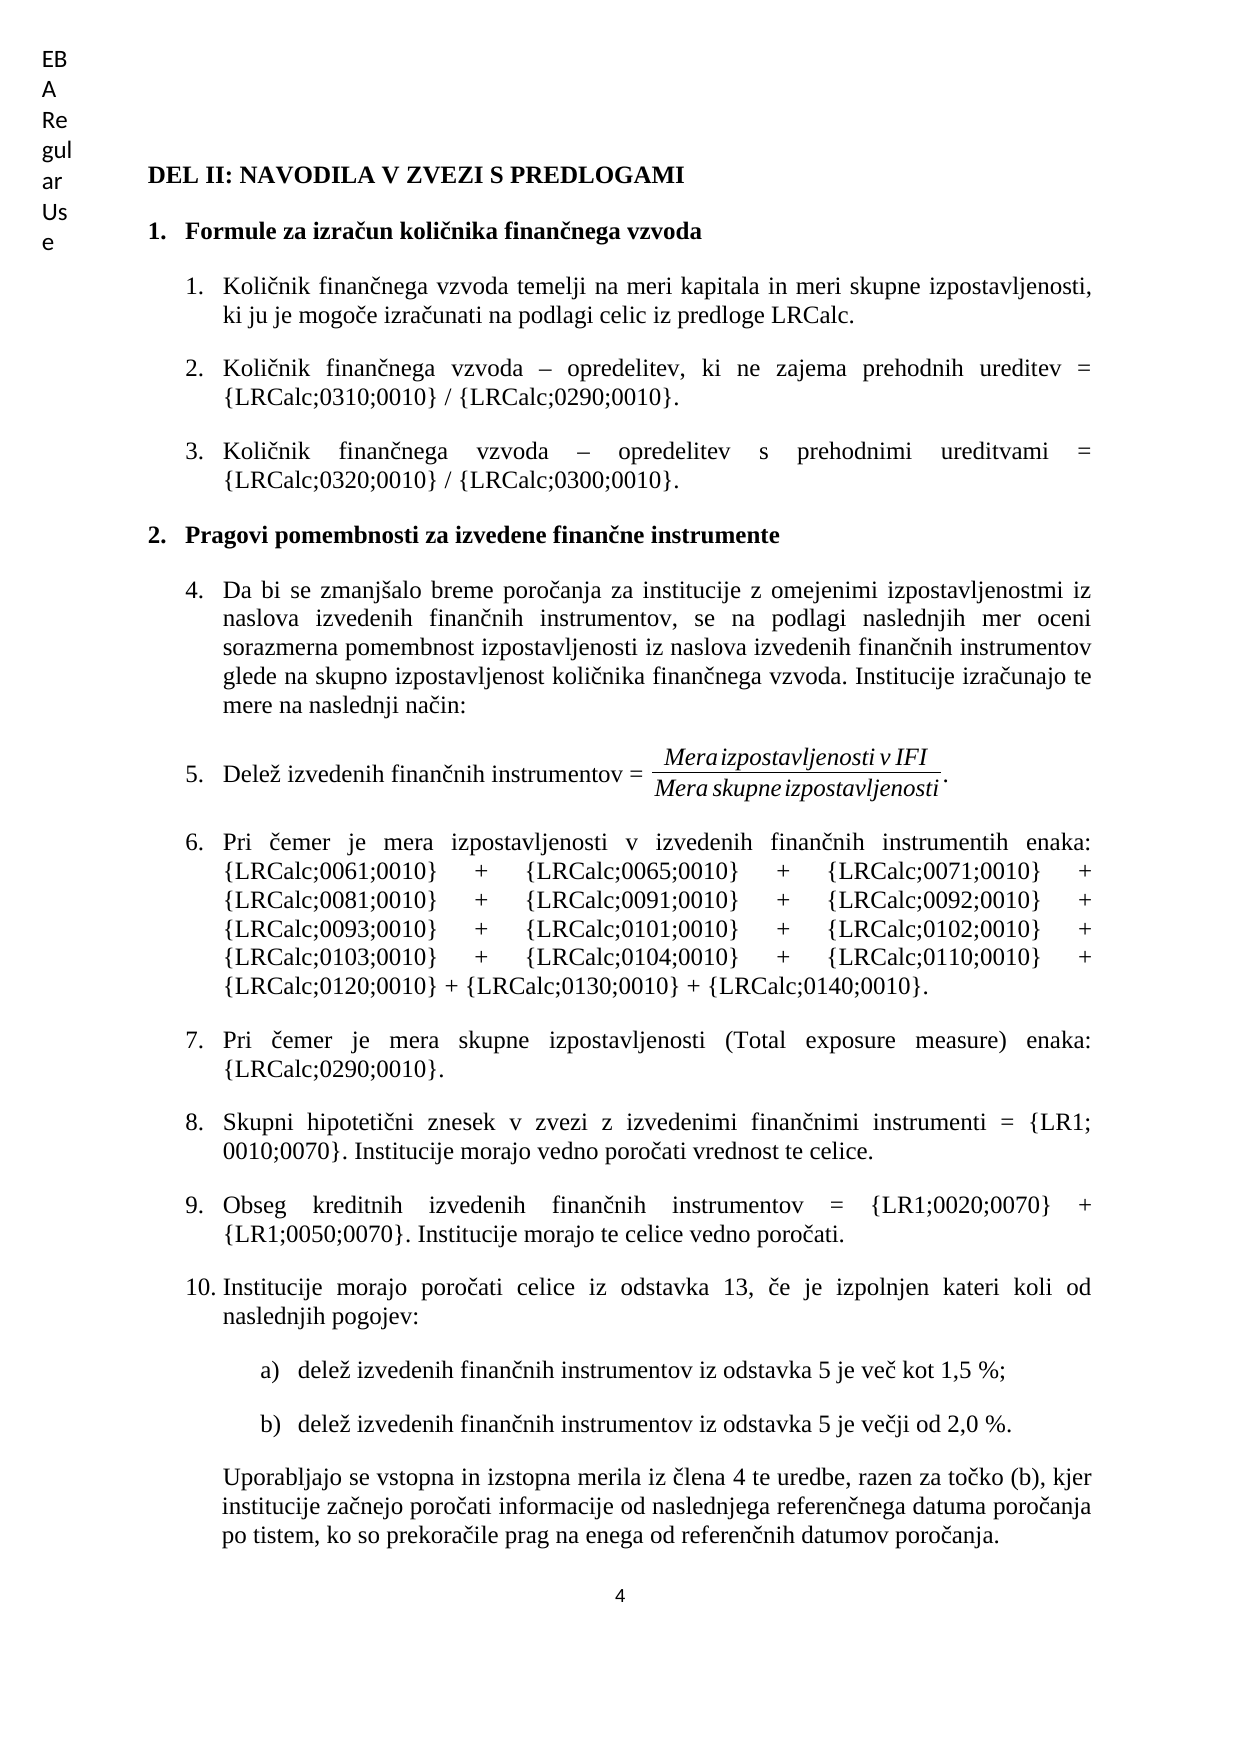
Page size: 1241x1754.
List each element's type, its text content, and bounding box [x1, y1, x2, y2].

text 1. Količnik finančnega vzvoda temelji na meri kapitala in meri skupne izpostavljenosti, ki ju je mogoče izračunati na podlagi celic iz predloge LRCalc. [185, 271, 1092, 328]
text 5. Delež izvedenih finančnih instrumentov = . [185, 743, 1092, 802]
list Uporabljajo se vstopna in izstopna merila iz člena 4 te uredbe, razen za točko (b), kjer institucije začnejo poročati informacije od naslednjega referenčnega datuma poročanja po tistem, ko so prekoračile prag na enega od referenčnih datumov poročanja. [222, 1462, 1092, 1549]
text 7. Pri čemer je mera skupne izpostavljenosti (Total exposure measure) enaka: {LRCalc;0290;0010}. [185, 1025, 1092, 1082]
text 6. Pri čemer je mera izpostavljenosti v izvedenih finančnih instrumentih enaka: {LRCalc;0061;0010} + {LRCalc;0065;0010} + {LRCalc;0071;0010} + {LRCalc;0081;0010} + {LRCalc;0091;0010} + {LRCalc;0092;0010} + {LRCalc;0093;0010} + {LRCalc;0101;0010} + {LRCalc;0102;0010} + {LRCalc;0103;0010} + {LRCalc;0104;0010} + {LRCalc;0110;0010} + {LRCalc;0120;0010} + {LRCalc;0130;0010} + {LRCalc;0140;0010}. [185, 827, 1092, 1000]
list delež izvedenih finančnih instrumentov iz odstavka 5 je večji od 2,0 %. [260, 1409, 1092, 1437]
text 9. Obseg kreditnih izvedenih finančnih instrumentov = {LR1;0020;0070} + {LR1;0050;0070}. Institucije morajo te celice vedno poročati. [185, 1190, 1092, 1247]
text DEL II: NAVODILA V ZVEZI S PREDLOGAMI [148, 158, 1092, 190]
text 1. Formule za izračun količnika finančnega vzvoda [148, 215, 1092, 246]
text 10. Institucije morajo poročati celice iz odstavka 13, če je izpolnjen kateri koli od naslednjih pogojev: [185, 1272, 1092, 1330]
text 2. Količnik finančnega vzvoda – opredelitev, ki ne zajema prehodnih ureditev = {LRCalc;0310;0010} / {LRCalc;0290;0010}. [185, 353, 1092, 411]
text 4. Da bi se zmanjšalo breme poročanja za institucije z omejenimi izpostavljenostmi iz naslova izvedenih finančnih instrumentov, se na podlagi naslednjih mer oceni sorazmerna pomembnost izpostavljenosti iz naslova izvedenih finančnih instrumentov glede na skupno izpostavljenost količnika finančnega vzvoda. Institucije izračunajo te mere na naslednji način: [185, 575, 1092, 718]
text 2. Pragovi pomembnosti za izvedene finančne instrumente [148, 518, 1092, 550]
text 8. Skupni hipotetični znesek v zvezi z izvedenimi finančnimi instrumenti = {LR1; 0010;0070}. Institucije morajo vedno poročati vrednost te celice. [185, 1107, 1092, 1165]
text 3. Količnik finančnega vzvoda – opredelitev s prehodnimi ureditvami = {LRCalc;0320;0010} / {LRCalc;0300;0010}. [185, 436, 1092, 493]
list delež izvedenih finančnih instrumentov iz odstavka 5 je več kot 1,5 %; [260, 1355, 1092, 1384]
